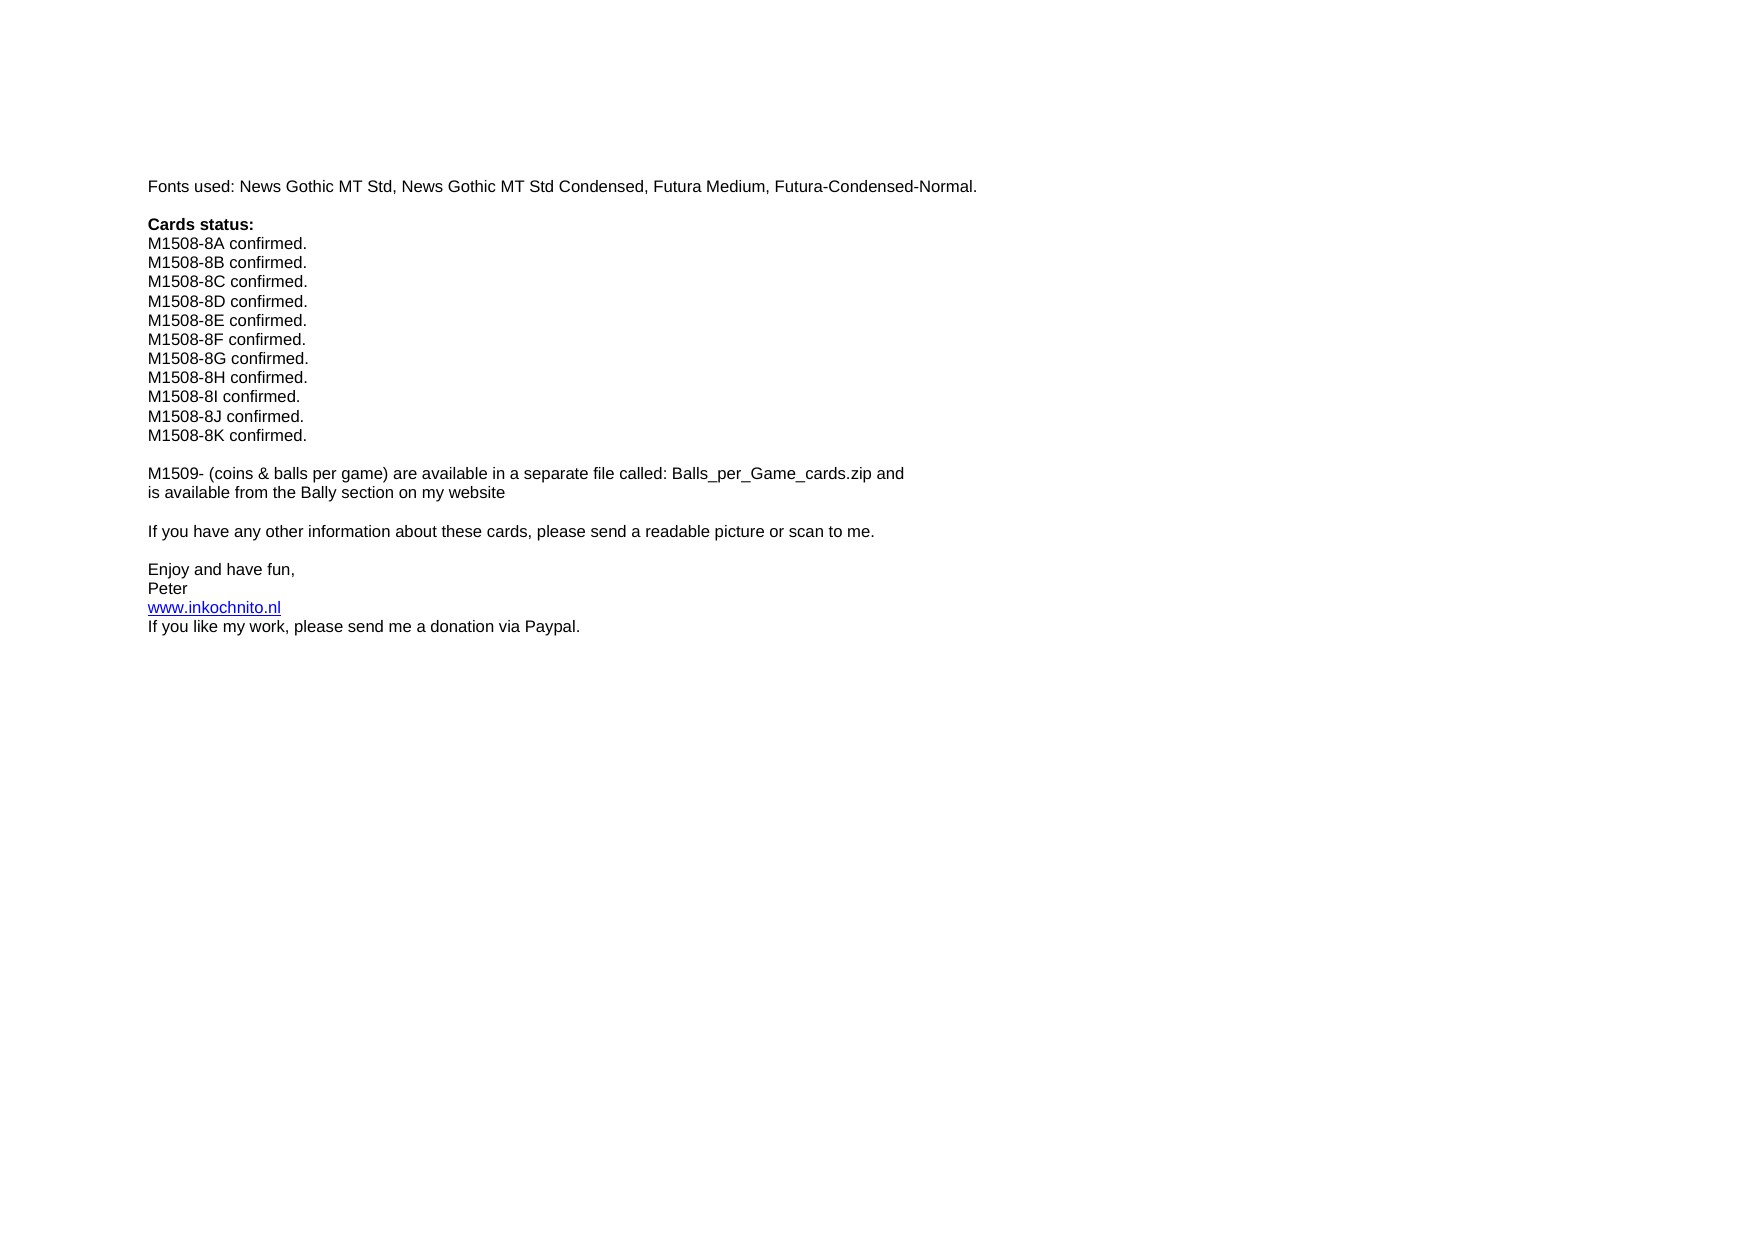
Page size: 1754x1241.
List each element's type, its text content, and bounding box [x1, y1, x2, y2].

text M1508-8B confirmed. [148, 253, 1606, 272]
text Enjoy and have fun, [148, 560, 1606, 579]
text M1508-8C confirmed. [148, 272, 1606, 291]
text If you have any other information about these cards, please send a readable picture or scan to me. [148, 521, 1606, 541]
text M1509- (coins & balls per game) are available in a separate file called: Balls_per_Game_cards.zip and [148, 464, 1606, 483]
text M1508-8J confirmed. [148, 406, 1606, 426]
text M1508-8H confirmed. [148, 368, 1606, 387]
text Peter [148, 579, 1606, 598]
text is available from the Bally section on my website [148, 483, 1606, 502]
text Fonts used: News Gothic MT Std, News Gothic MT Std Condensed, Futura Medium, Futura-Condensed-Normal. [148, 176, 1606, 196]
text M1508-8I confirmed. [148, 387, 1606, 406]
text M1508-8G confirmed. [148, 349, 1606, 368]
text M1508-8A confirmed. [148, 234, 1606, 253]
text M1508-8D confirmed. [148, 291, 1606, 311]
text M1508-8E confirmed. [148, 311, 1606, 330]
text M1508-8F confirmed. [148, 330, 1606, 349]
text M1508-8K confirmed. [148, 426, 1606, 445]
text www.inkochnito.nl [148, 598, 1606, 617]
text Cards status: [148, 215, 1606, 234]
text If you like my work, please send me a donation via Paypal. [148, 617, 1606, 636]
